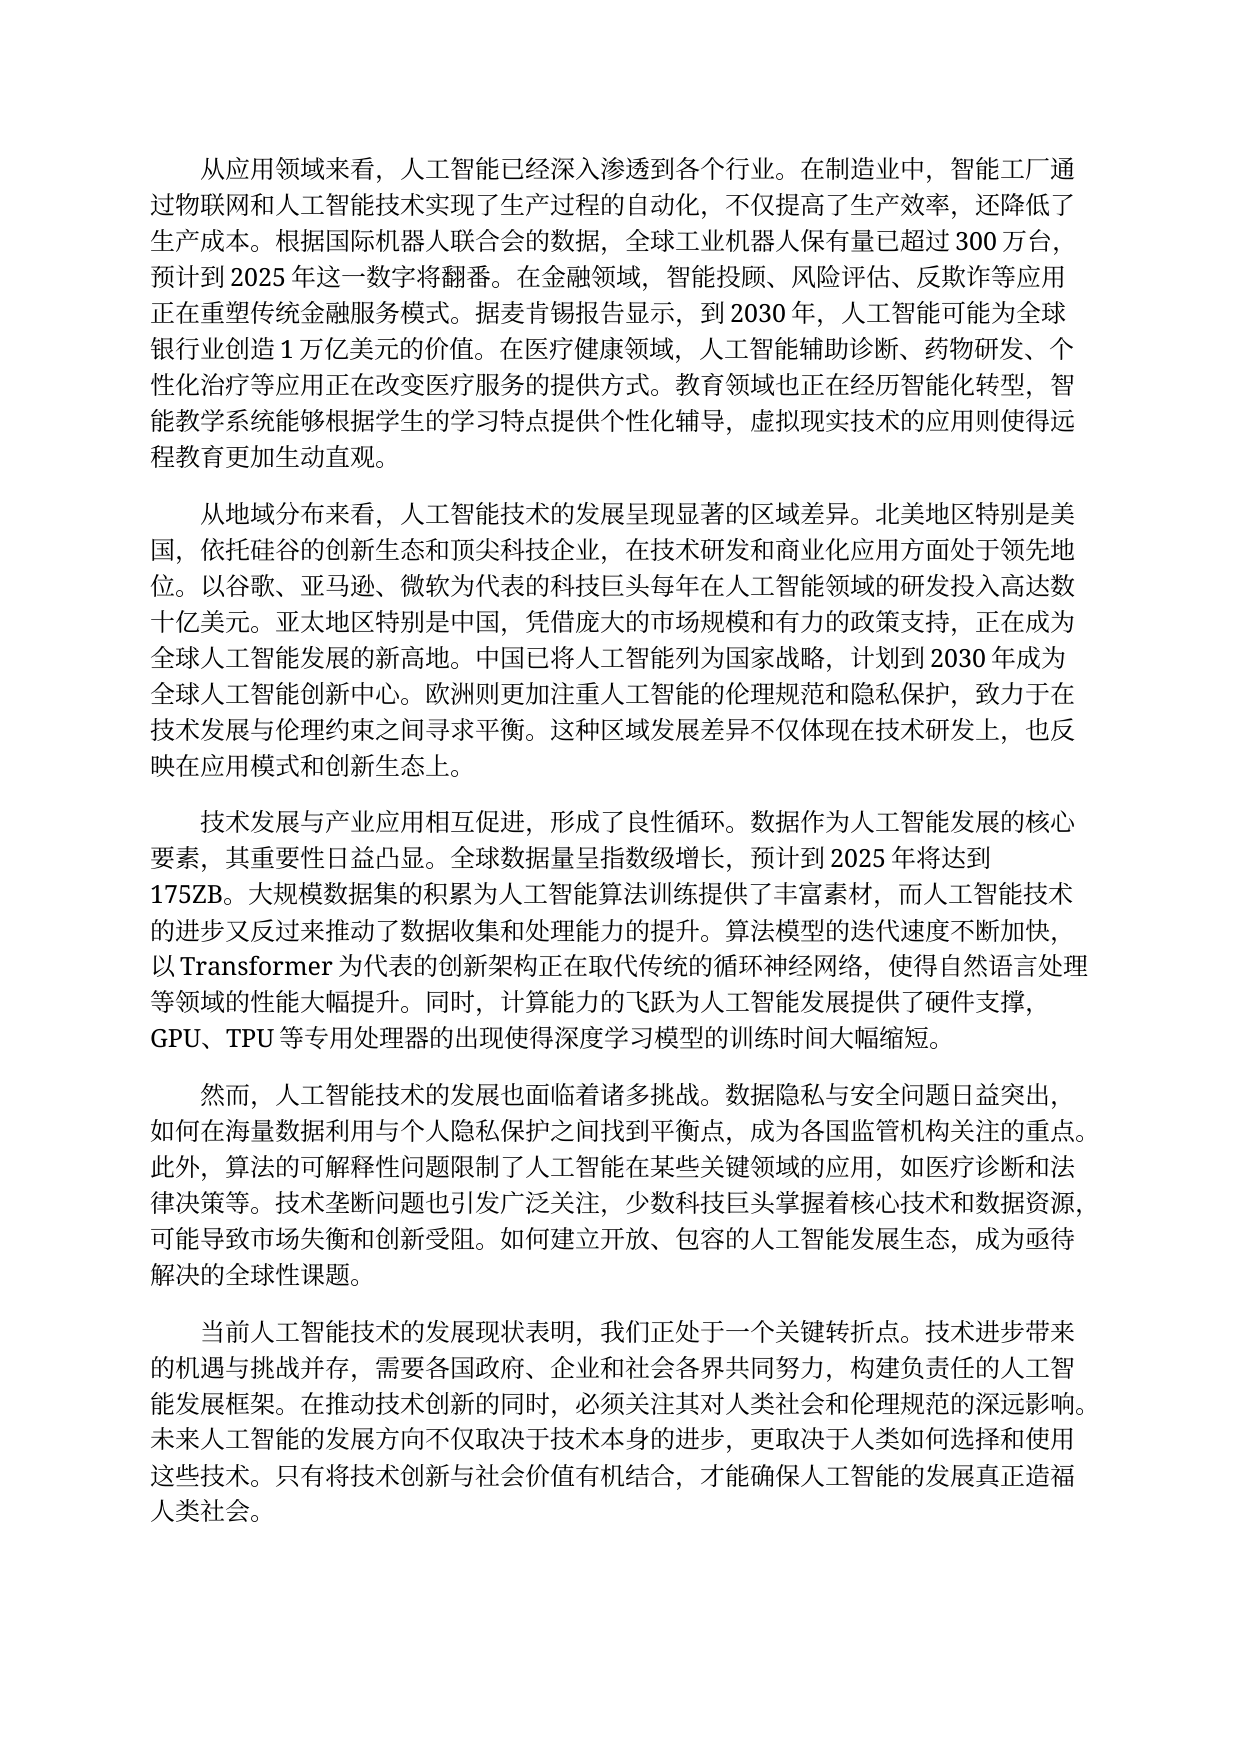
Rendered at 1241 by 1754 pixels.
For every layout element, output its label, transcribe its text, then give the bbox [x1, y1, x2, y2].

text 然而，人工智能技术的发展也面临着诸多挑战。数据隐私与安全问题日益突出，如何在海量数据利用与个人隐私保护之间找到平衡点，成为各国监管机构关注的重点。此外，算法的可解释性问题限制了人工智能在某些关键领域的应用，如医疗诊断和法律决策等。技术垄断问题也引发广泛关注，少数科技巨头掌握着核心技术和数据资源，可能导致市场失衡和创新受阻。如何建立开放、包容的人工智能发展生态，成为亟待解决的全球性课题。 [150, 1076, 1090, 1292]
text 当前人工智能技术的发展现状表明，我们正处于一个关键转折点。技术进步带来的机遇与挑战并存，需要各国政府、企业和社会各界共同努力，构建负责任的人工智能发展框架。在推动技术创新的同时，必须关注其对人类社会和伦理规范的深远影响。未来人工智能的发展方向不仅取决于技术本身的进步，更取决于人类如何选择和使用这些技术。只有将技术创新与社会价值有机结合，才能确保人工智能的发展真正造福人类社会。 [150, 1312, 1090, 1528]
text 从地域分布来看，人工智能技术的发展呈现显著的区域差异。北美地区特别是美国，依托硅谷的创新生态和顶尖科技企业，在技术研发和商业化应用方面处于领先地位。以谷歌、亚马逊、微软为代表的科技巨头每年在人工智能领域的研发投入高达数十亿美元。亚太地区特别是中国，凭借庞大的市场规模和有力的政策支持，正在成为全球人工智能发展的新高地。中国已将人工智能列为国家战略，计划到2030年成为全球人工智能创新中心。欧洲则更加注重人工智能的伦理规范和隐私保护，致力于在技术发展与伦理约束之间寻求平衡。这种区域发展差异不仅体现在技术研发上，也反映在应用模式和创新生态上。 [150, 495, 1090, 782]
text 技术发展与产业应用相互促进，形成了良性循环。数据作为人工智能发展的核心要素，其重要性日益凸显。全球数据量呈指数级增长，预计到2025年将达到175ZB。大规模数据集的积累为人工智能算法训练提供了丰富素材，而人工智能技术的进步又反过来推动了数据收集和处理能力的提升。算法模型的迭代速度不断加快，以Transformer为代表的创新架构正在取代传统的循环神经网络，使得自然语言处理等领域的性能大幅提升。同时，计算能力的飞跃为人工智能发展提供了硬件支撑，GPU、TPU等专用处理器的出现使得深度学习模型的训练时间大幅缩短。 [150, 803, 1090, 1055]
text 从应用领域来看，人工智能已经深入渗透到各个行业。在制造业中，智能工厂通过物联网和人工智能技术实现了生产过程的自动化，不仅提高了生产效率，还降低了生产成本。根据国际机器人联合会的数据，全球工业机器人保有量已超过300万台，预计到2025年这一数字将翻番。在金融领域，智能投顾、风险评估、反欺诈等应用正在重塑传统金融服务模式。据麦肯锡报告显示，到2030年，人工智能可能为全球银行业创造1万亿美元的价值。在医疗健康领域，人工智能辅助诊断、药物研发、个性化治疗等应用正在改变医疗服务的提供方式。教育领域也正在经历智能化转型，智能教学系统能够根据学生的学习特点提供个性化辅导，虚拟现实技术的应用则使得远程教育更加生动直观。 [150, 150, 1090, 474]
